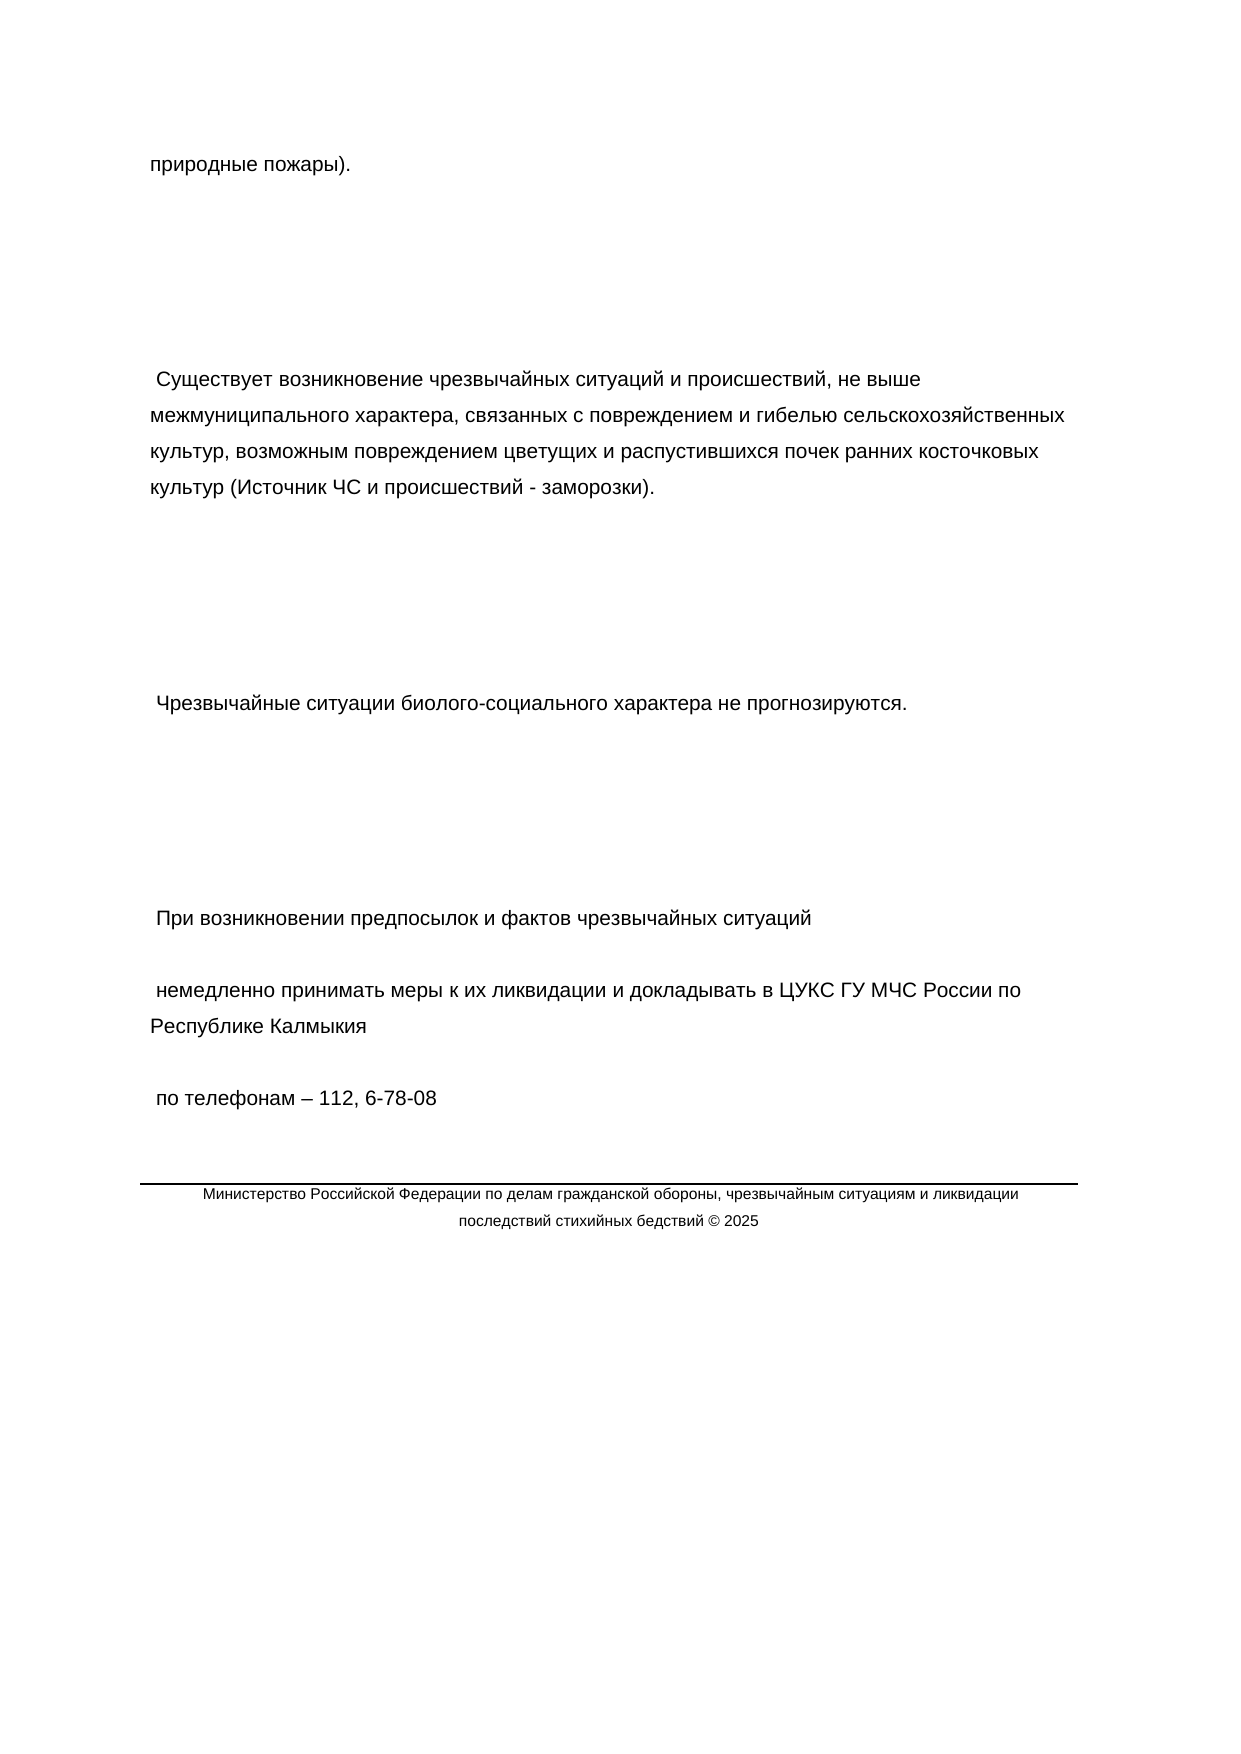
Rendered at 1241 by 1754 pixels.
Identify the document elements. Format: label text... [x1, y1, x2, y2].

table_cell Министерство Российской Федерации по делам гражданской обороны, чрезвычайным ситуациям и ликвидации последствий стихийных бедствий © 2025 [140, 1185, 1078, 1267]
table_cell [140, 150, 1078, 1183]
